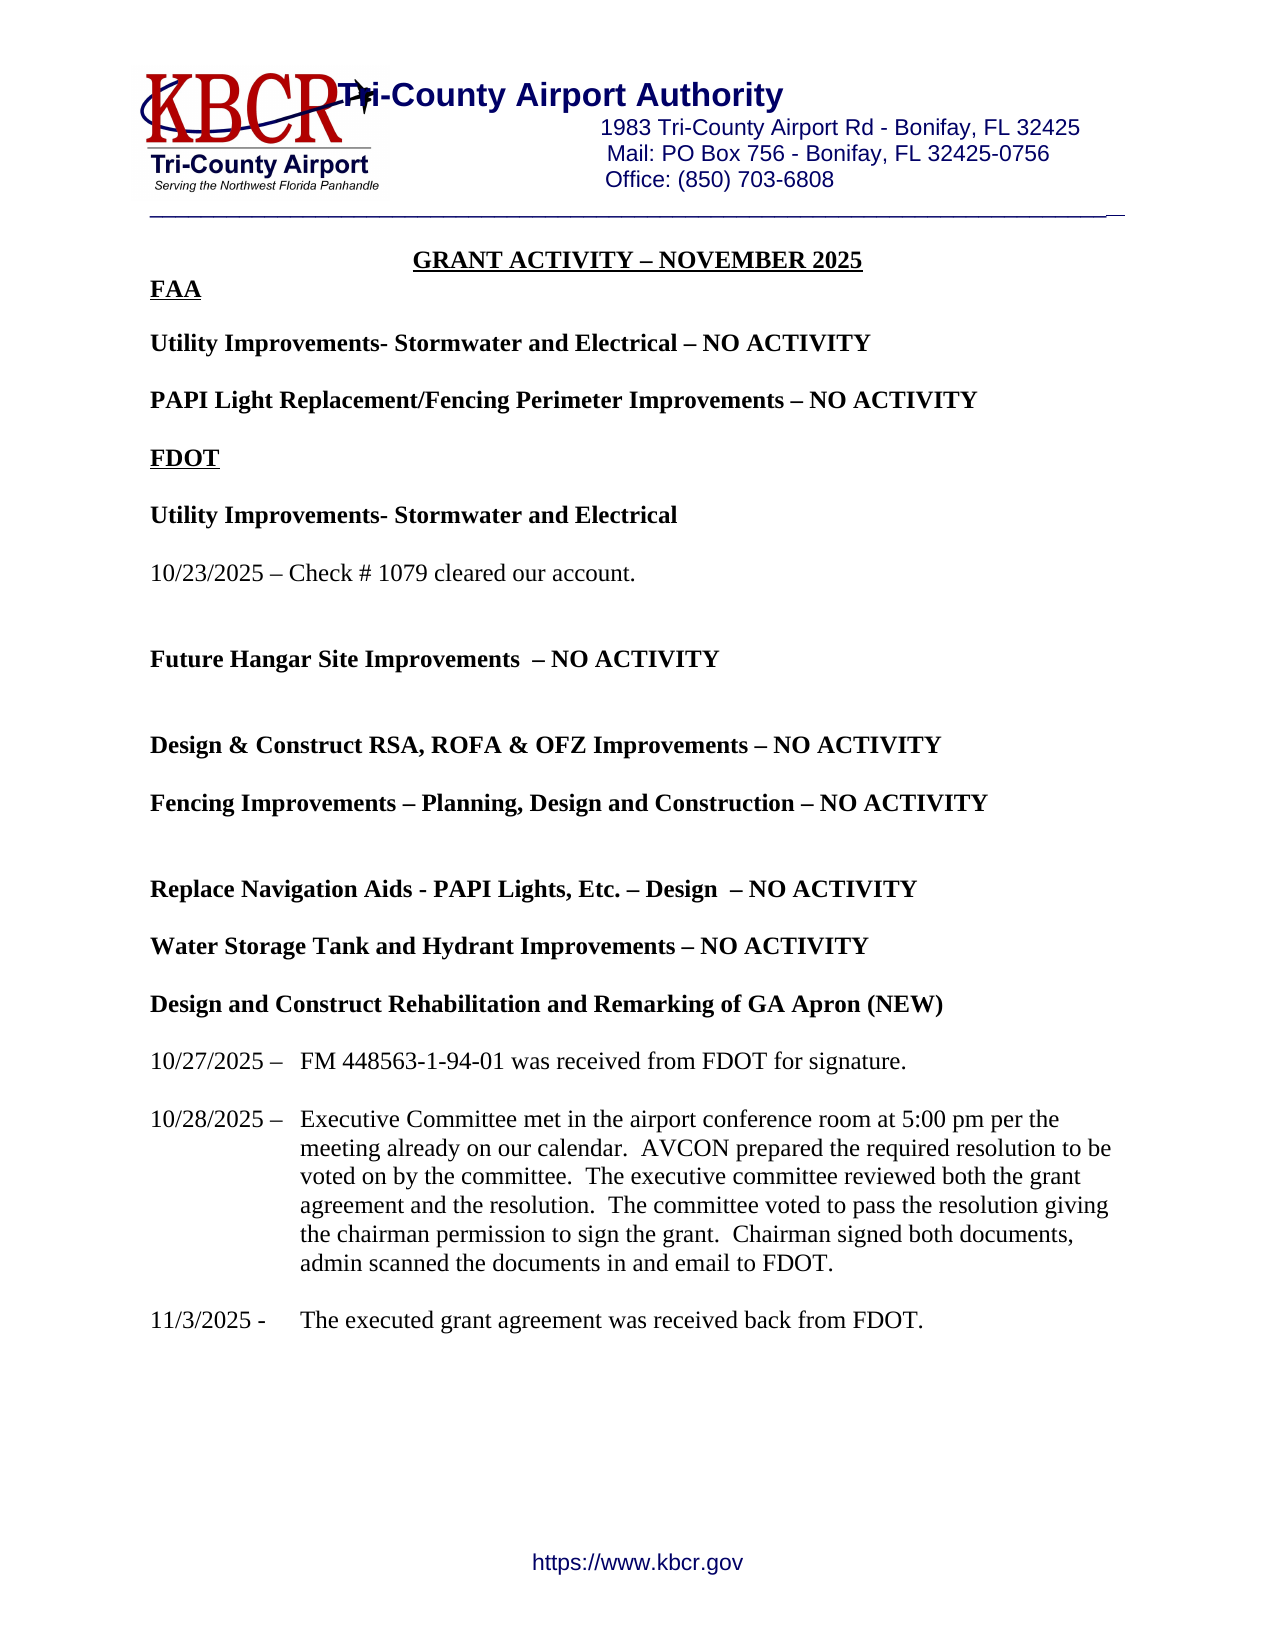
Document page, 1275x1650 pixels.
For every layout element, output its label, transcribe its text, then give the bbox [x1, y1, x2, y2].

text FDOT [150, 443, 1125, 471]
text Fencing Improvements – Planning, Design and Construction – NO ACTIVITY [150, 788, 1125, 816]
text 10/28/2025 – Executive Committee met in the airport conference room at 5:00 pm per the meeting already on our calendar. AVCON prepared the required resolution to be voted on by the committee. The executive committee reviewed both the grant agreement and the resolution. The committee voted to pass the resolution giving the chairman permission to sign the grant. Chairman signed both documents, admin scanned the documents in and email to FDOT. [150, 1104, 1125, 1276]
text Replace Navigation Aids - PAPI Lights, Etc. – Design – NO ACTIVITY [150, 874, 1125, 903]
text Design and Construct Rehabilitation and Remarking of GA Apron (NEW) [150, 989, 1125, 1018]
text FAA [150, 274, 1125, 303]
text Utility Improvements- Stormwater and Electrical – NO ACTIVITY [150, 328, 1125, 356]
text Design & Construct RSA, ROFA & OFZ Improvements – NO ACTIVITY [150, 730, 1125, 759]
text PAPI Light Replacement/Fencing Perimeter Improvements – NO ACTIVITY [150, 385, 1125, 414]
text 10/23/2025 – Check # 1079 cleared our account. [150, 558, 1125, 586]
text GRANT ACTIVITY – NOVEMBER 2025 [150, 245, 1125, 274]
text Water Storage Tank and Hydrant Improvements – NO ACTIVITY [150, 931, 1125, 960]
text Future Hangar Site Improvements – NO ACTIVITY [150, 644, 1125, 673]
picture [131, 65, 390, 201]
text 10/27/2025 – FM 448563-1-94-01 was received from FDOT for signature. [150, 1046, 1125, 1075]
text Utility Improvements- Stormwater and Electrical [150, 500, 1125, 529]
text 11/3/2025 - The executed grant agreement was received back from FDOT. [150, 1305, 1125, 1334]
